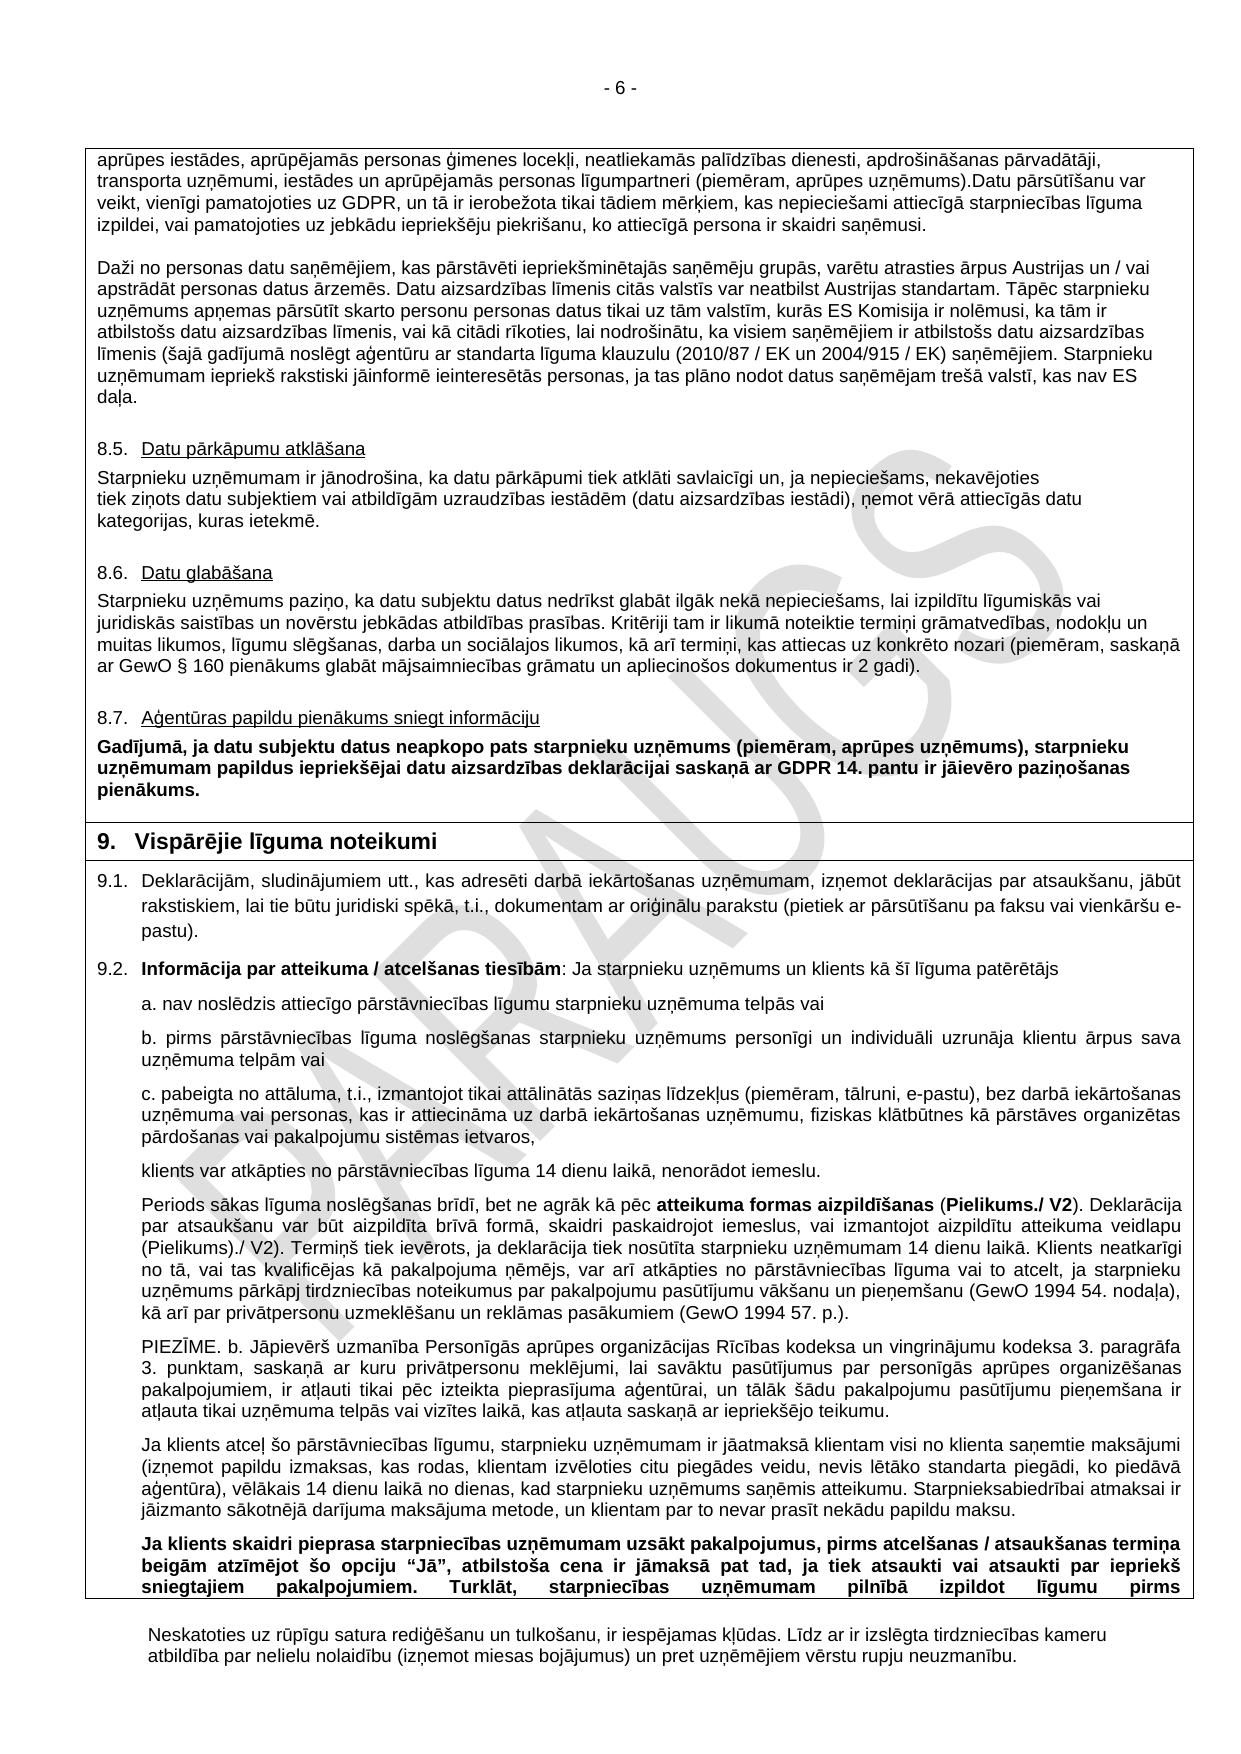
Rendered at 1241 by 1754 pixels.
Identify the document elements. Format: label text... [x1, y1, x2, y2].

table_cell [86, 861, 1193, 1598]
table_cell Vispārējie līguma noteikumi [86, 823, 1193, 860]
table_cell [86, 149, 1193, 822]
